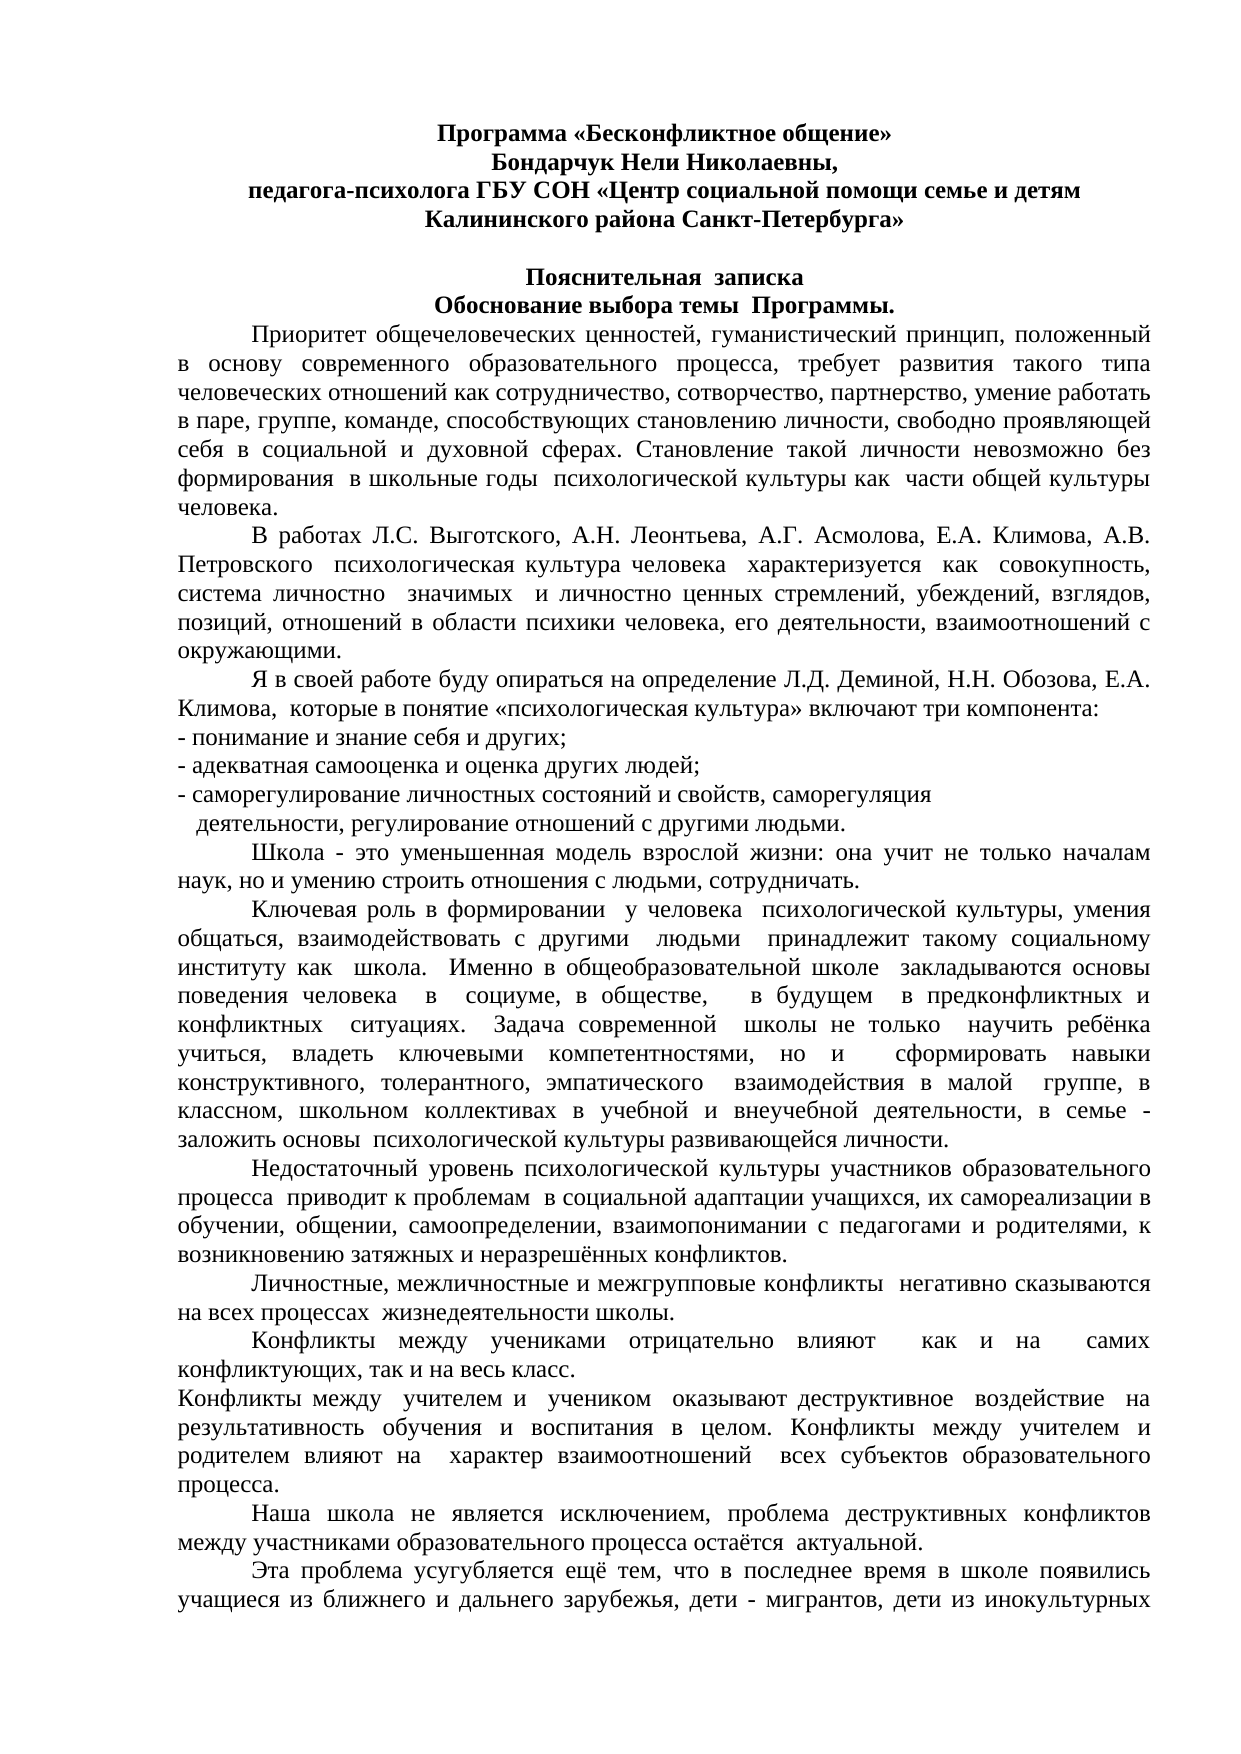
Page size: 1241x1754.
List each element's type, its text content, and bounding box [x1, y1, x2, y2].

text Наша школа не является исключением, проблема деструктивных конфликтов между участниками образовательного процесса остаётся актуальной. [177, 1498, 1152, 1556]
text Я в своей работе буду опираться на определение Л.Д. Деминой, Н.Н. Обозова, Е.А. Климова, которые в понятие «психологическая культура» включают три компонента: [177, 664, 1152, 722]
text Приоритет общечеловеческих ценностей, гуманистический принцип, положенный в основу современного образовательного процесса, требует развития такого типа человеческих отношений как сотрудничество, сотворчество, партнерство, умение работать в паре, группе, команде, способствующих становлению личности, свободно проявляющей себя в социальной и духовной сферах. Становление такой личности невозможно без формирования в школьные годы психологической культуры как части общей культуры человека. [177, 319, 1152, 521]
text Школа - это уменьшенная модель взрослой жизни: она учит не только началам наук, но и умению строить отношения с людьми, сотрудничать. [177, 837, 1152, 894]
text педагога-психолога ГБУ СОН «Центр социальной помощи семье и детям Калининского района Санкт-Петербурга» [177, 176, 1152, 233]
text Конфликты между учителем и учеником оказывают деструктивное воздействие на результативность обучения и воспитания в целом. Конфликты между учителем и родителем влияют на характер взаимоотношений всех субъектов образовательного процесса. [177, 1383, 1152, 1498]
text В работах Л.С. Выготского, А.Н. Леонтьева, А.Г. Асмолова, Е.А. Климова, А.В. Петровского психологическая культура человека характеризуется как совокупность, система личностно значимых и личностно ценных стремлений, убеждений, взглядов, позиций, отношений в области психики человека, его деятельности, взаимоотношений с окружающими. [177, 521, 1152, 664]
text Обоснование выбора темы Программы. [177, 291, 1152, 319]
text - понимание и знание себя и других; [177, 722, 1152, 751]
text Конфликты между учениками отрицательно влияют как и на самих конфликтующих, так и на весь класс. [177, 1326, 1152, 1383]
text деятельности, регулирование отношений с другими людьми. [177, 808, 1152, 837]
text Пояснительная записка [177, 262, 1152, 291]
text Бондарчук Нели Николаевны, [177, 147, 1152, 176]
text Личностные, межличностные и межгрупповые конфликты негативно сказываются на всех процессах жизнедеятельности школы. [177, 1268, 1152, 1326]
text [177, 1556, 1152, 1613]
text Ключевая роль в формировании у человека психологической культуры, умения общаться, взаимодействовать с другими людьми принадлежит такому социальному институту как школа. Именно в общеобразовательной школе закладываются основы поведения человека в социуме, в обществе, в будущем в предконфликтных и конфликтных ситуациях. Задача современной школы не только научить ребёнка учиться, владеть ключевыми компетентностями, но и сформировать навыки конструктивного, толерантного, эмпатического взаимодействия в малой группе, в классном, школьном коллективах в учебной и внеучебной деятельности, в семье - заложить основы психологической культуры развивающейся личности. [177, 894, 1152, 1153]
text - адекватная самооценка и оценка других людей; [177, 751, 1152, 779]
text Недостаточный уровень психологической культуры участников образовательного процесса приводит к проблемам в социальной адаптации учащихся, их самореализации в обучении, общении, самоопределении, взаимопонимании с педагогами и родителями, к возникновению затяжных и неразрешённых конфликтов. [177, 1153, 1152, 1268]
text - саморегулирование личностных состояний и свойств, саморегуляция [177, 779, 1152, 808]
text Программа «Бесконфликтное общение» [177, 118, 1152, 147]
